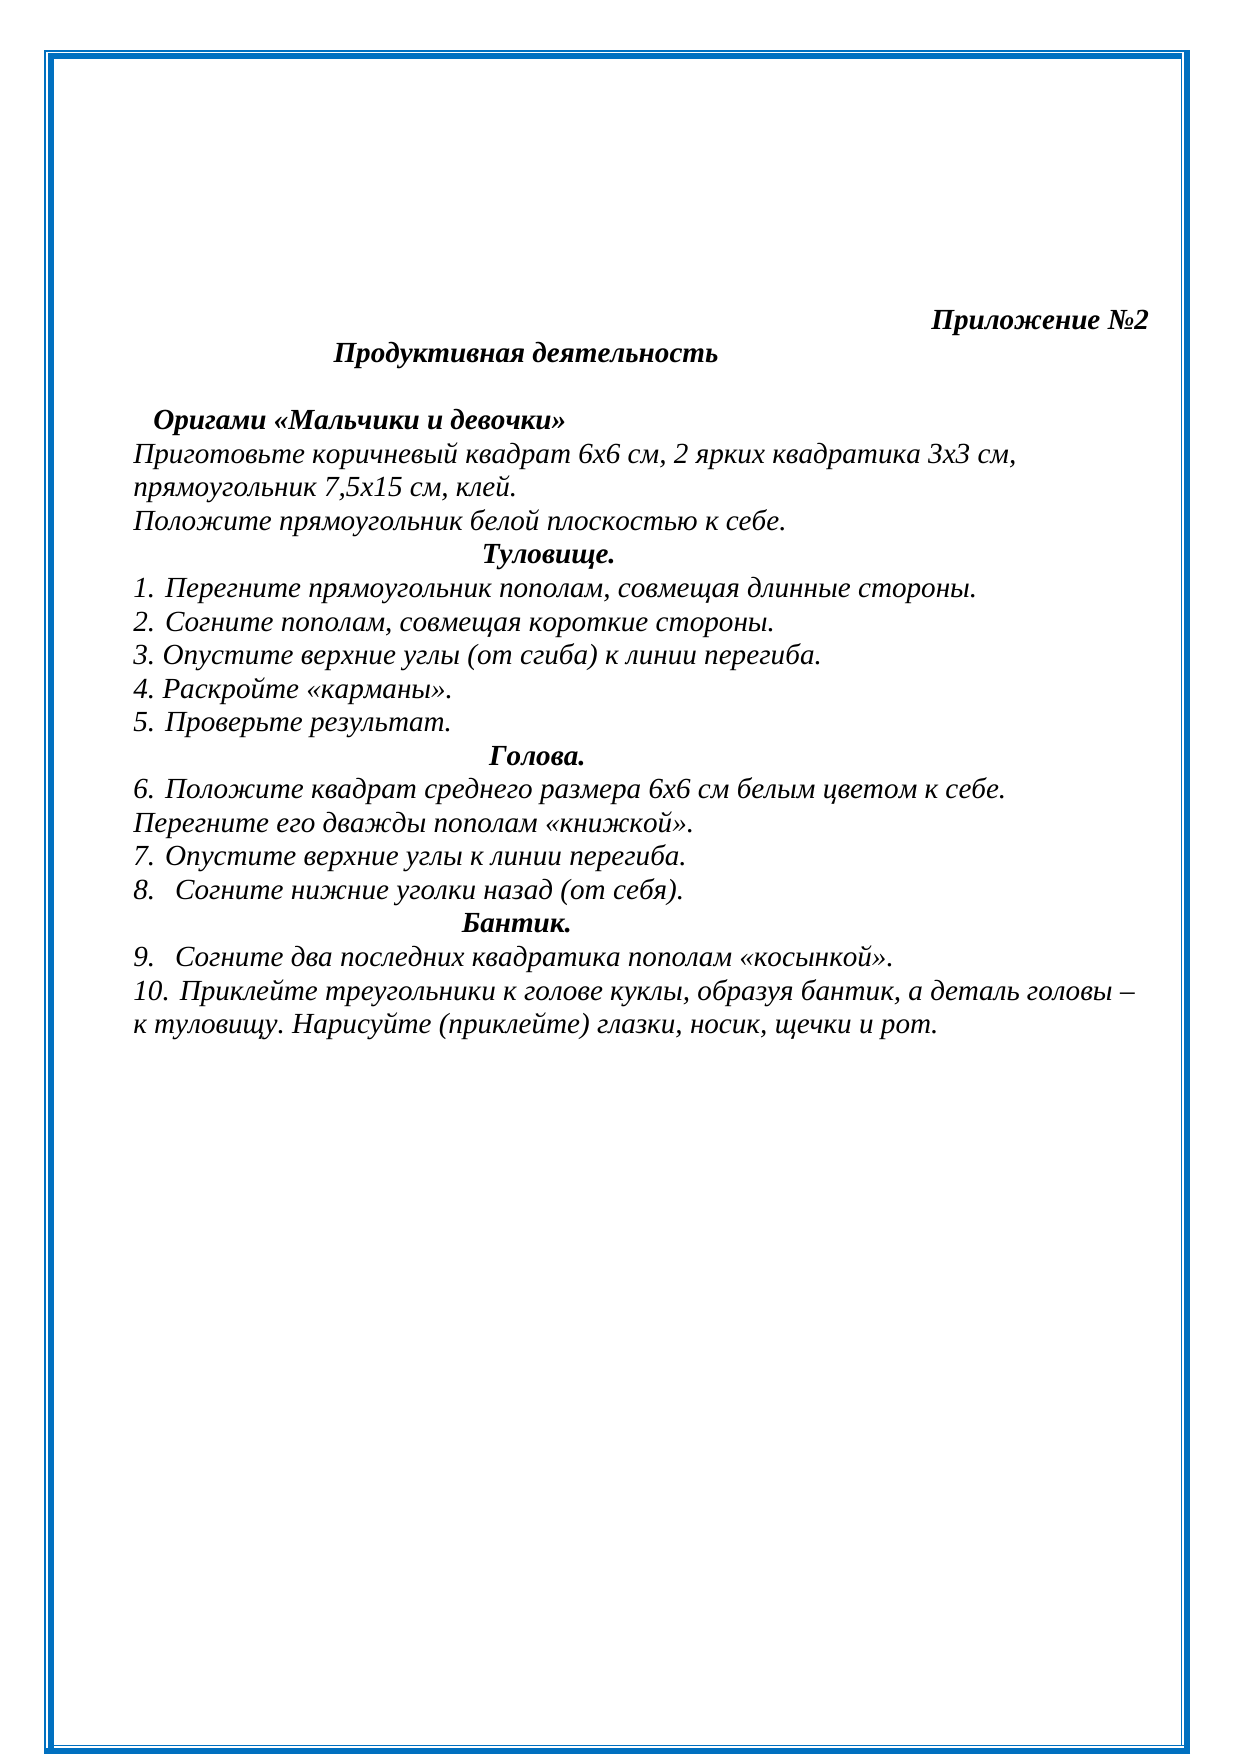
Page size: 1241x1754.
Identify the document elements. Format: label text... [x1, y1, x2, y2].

text 5. Проверьте результат. [133, 704, 1152, 738]
text Положите прямоугольник белой плоскостью к себе. [133, 503, 1152, 537]
text 10. Приклейте треугольники к голове куклы, образуя бантик, а деталь головы – к туловищу. Нарисуйте (приклейте) глазки, носик, щечки и рот. [133, 973, 1152, 1040]
text 4. Раскройте «карманы». [133, 671, 1152, 704]
text 9. Согните два последних квадратика пополам «косынкой». [133, 939, 1152, 973]
text Продуктивная деятельность [133, 335, 1152, 369]
text Приложение №2 [133, 302, 1152, 335]
text 1. Перегните прямоугольник пополам, совмещая длинные стороны. [133, 570, 1152, 604]
text Бантик. [133, 906, 1152, 939]
text 6. Положите квадрат среднего размера 6х6 см белым цветом к себе. Перегните его дважды пополам «книжкой». [133, 771, 1152, 838]
text 2. Согните пополам, совмещая короткие стороны. [133, 604, 1152, 637]
text Голова. [133, 738, 1152, 771]
text 3. Опустите верхние углы (от сгиба) к линии перегиба. [133, 637, 1152, 671]
text 7. Опустите верхние углы к линии перегиба. [133, 838, 1152, 872]
text Приготовьте коричневый квадрат 6х6 см, 2 ярких квадратика 3х3 см, прямоугольник 7,5х15 см, клей. [133, 436, 1152, 503]
text Оригами «Мальчики и девочки» [133, 402, 1152, 436]
text 8. Согните нижние уголки назад (от себя). [133, 872, 1152, 906]
text Туловище. [133, 537, 1152, 570]
